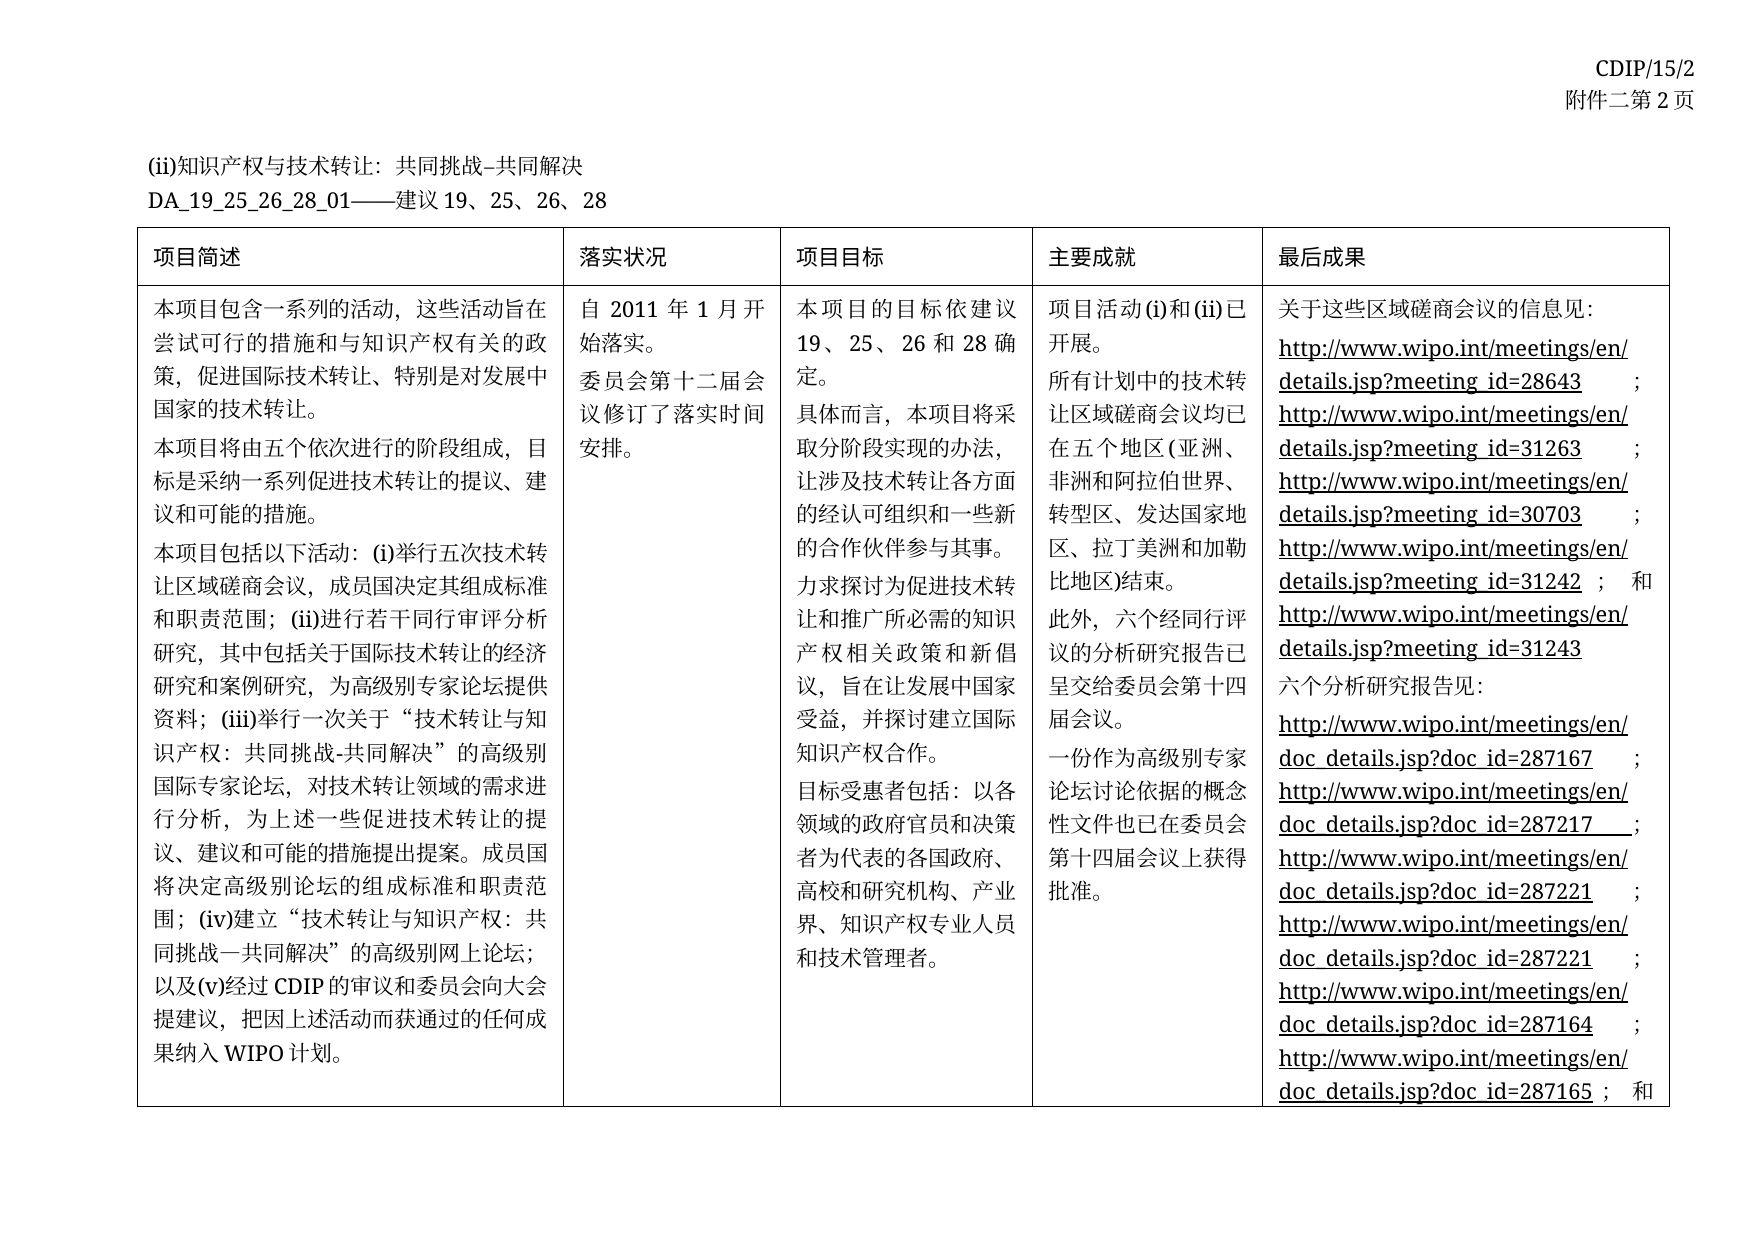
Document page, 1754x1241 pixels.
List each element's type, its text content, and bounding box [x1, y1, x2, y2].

table_header 主要成就 [1033, 228, 1262, 284]
list DA_19_25_26_28_01——建议19、25、26、28 [148, 181, 1695, 214]
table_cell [1033, 286, 1262, 1106]
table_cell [138, 286, 563, 1106]
table_cell 自2011年1月开始落实。 委员会第十二届会议修订了落实时间安排。 [564, 286, 780, 1106]
table_header 项目目标 [781, 228, 1032, 284]
table_header 最后成果 [1263, 228, 1669, 284]
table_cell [1263, 286, 1669, 1106]
list (ii)知识产权与技术转让：共同挑战–共同解决 [148, 148, 1695, 181]
table_header 落实状况 [564, 228, 780, 284]
table_header 项目简述 [138, 228, 563, 284]
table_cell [781, 286, 1032, 1106]
